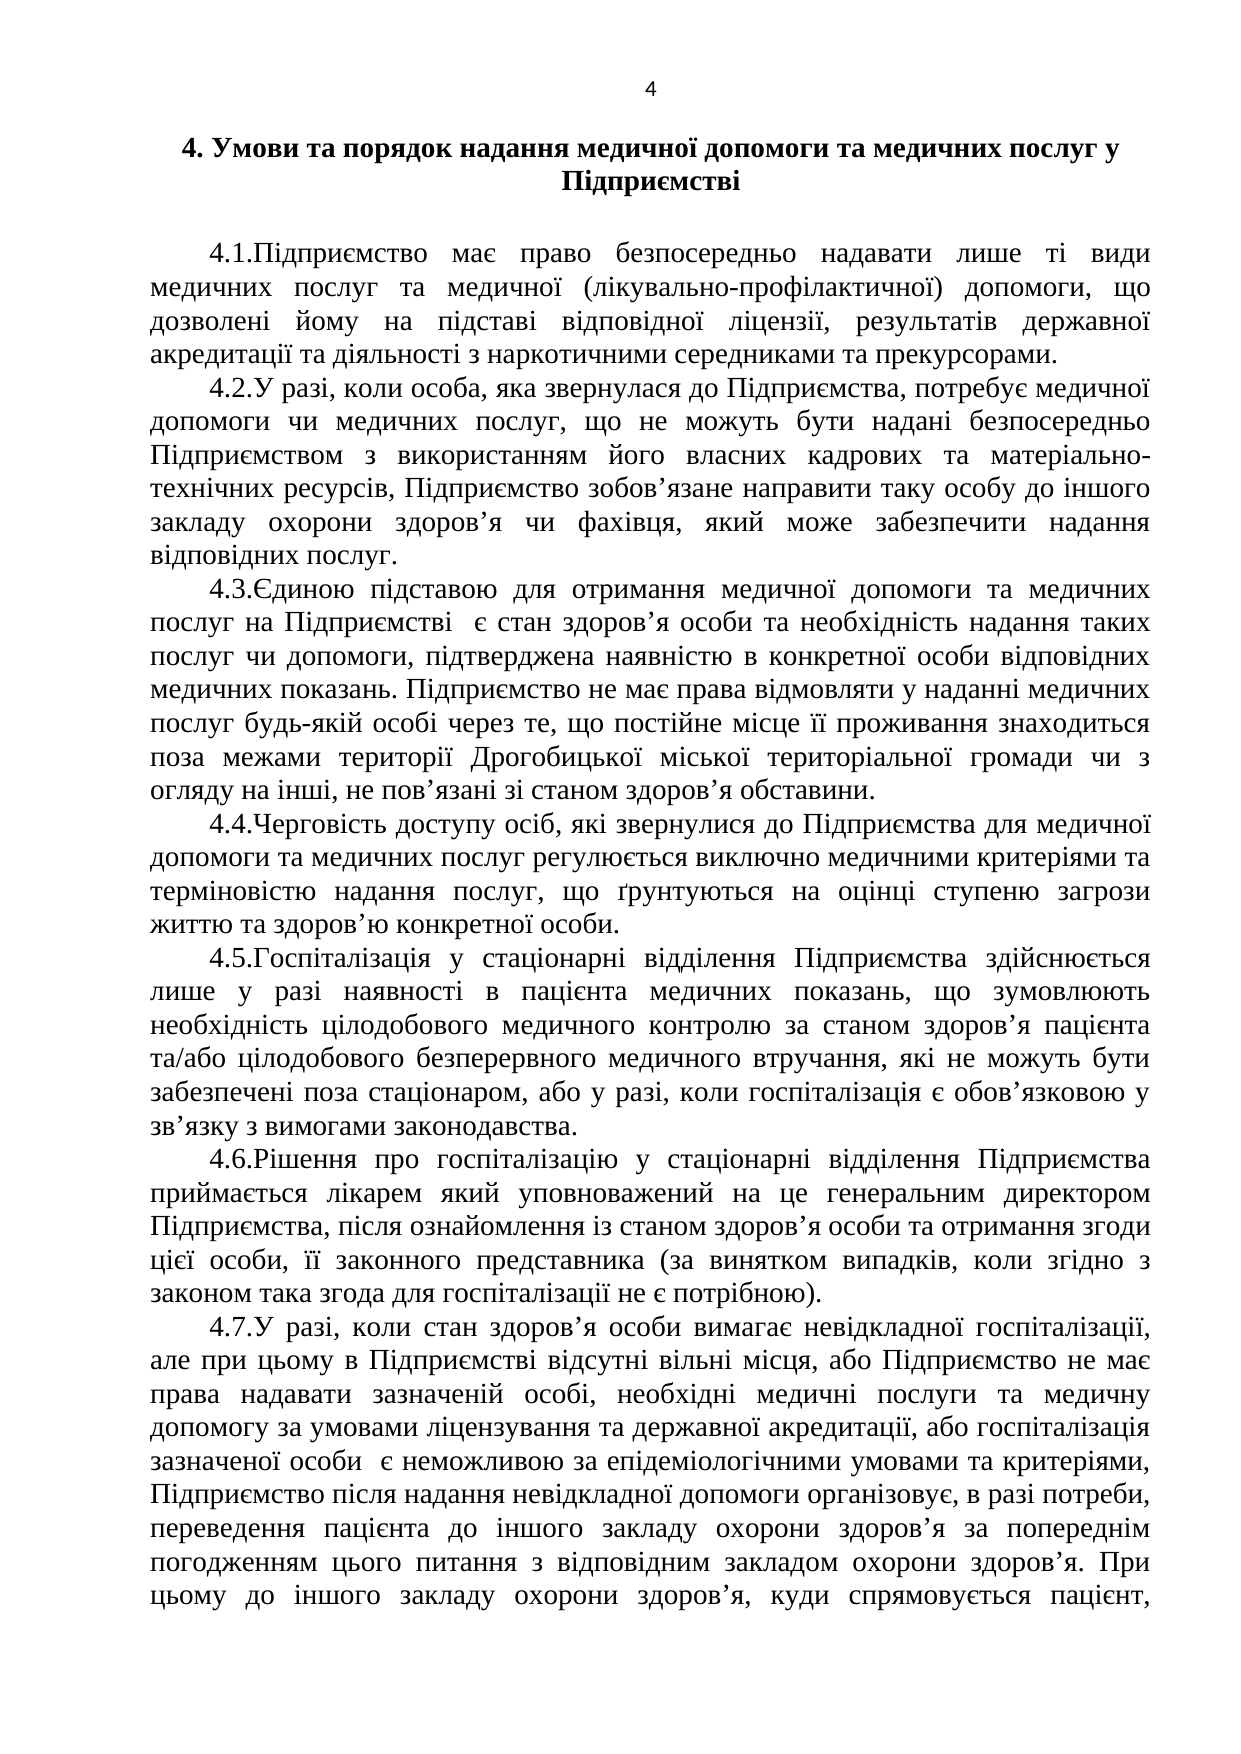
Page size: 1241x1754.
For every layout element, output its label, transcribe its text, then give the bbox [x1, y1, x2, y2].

list 4.1.Підприємство має право безпосередньо надавати лише ті види медичних послуг та медичної (лікувально-профілактичної) допомоги, що дозволені йому на підставі відповідної ліцензії, результатів державної акредитації та діяльності з наркотичними середниками та прекурсорами. [150, 236, 1152, 370]
list 4.6.Рішення про госпіталізацію у стаціонарні відділення Підприємства приймається лікарем який уповноважений на це генеральним директором Підприємства, після ознайомлення із станом здоров’я особи та отримання згоди цієї особи, її законного представника (за винятком випадків, коли згідно з законом така згода для госпіталізації не є потрібною). [150, 1141, 1152, 1309]
text 4.3.Єдиною підставою для отримання медичної допомоги та медичних послуг на Підприємстві є стан здоров’я особи та необхідність надання таких послуг чи допомоги, підтверджена наявністю в конкретної особи відповідних медичних показань. Підприємство не має права відмовляти у наданні медичних послуг будь-якій особі через те, що постійне місце її проживання знаходиться поза межами території Дрогобицької міської територіальної громади чи з огляду на інші, не пов’язані зі станом здоров’я обставини. [150, 571, 1152, 806]
list 4. Умови та порядок надання медичної допомоги та медичних послуг у Підприємстві [150, 130, 1152, 197]
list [150, 1309, 1152, 1611]
list 4.5.Госпіталізація у стаціонарні відділення Підприємства здійснюється лише у разі наявності в пацієнта медичних показань, що зумовлюють необхідність цілодобового медичного контролю за станом здоров’я пацієнта та/або цілодобового безперервного медичного втручання, які не можуть бути забезпечені поза стаціонаром, або у разі, коли госпіталізація є обов’язковою у зв’язку з вимогами законодавства. [150, 940, 1152, 1141]
list 4.2.У разі, коли особа, яка звернулася до Підприємства, потребує медичної допомоги чи медичних послуг, що не можуть бути надані безпосередньо Підприємством з використанням його власних кадрових та матеріально-технічних ресурсів, Підприємство зобов’язане направити таку особу до іншого закладу охорони здоров’я чи фахівця, який може забезпечити надання відповідних послуг. [150, 370, 1152, 571]
list 4.4.Черговість доступу осіб, які звернулися до Підприємства для медичної допомоги та медичних послуг регулюється виключно медичними критеріями та терміновістю надання послуг, що ґрунтуються на оцінці ступеню загрози життю та здоров’ю конкретної особи. [150, 806, 1152, 940]
